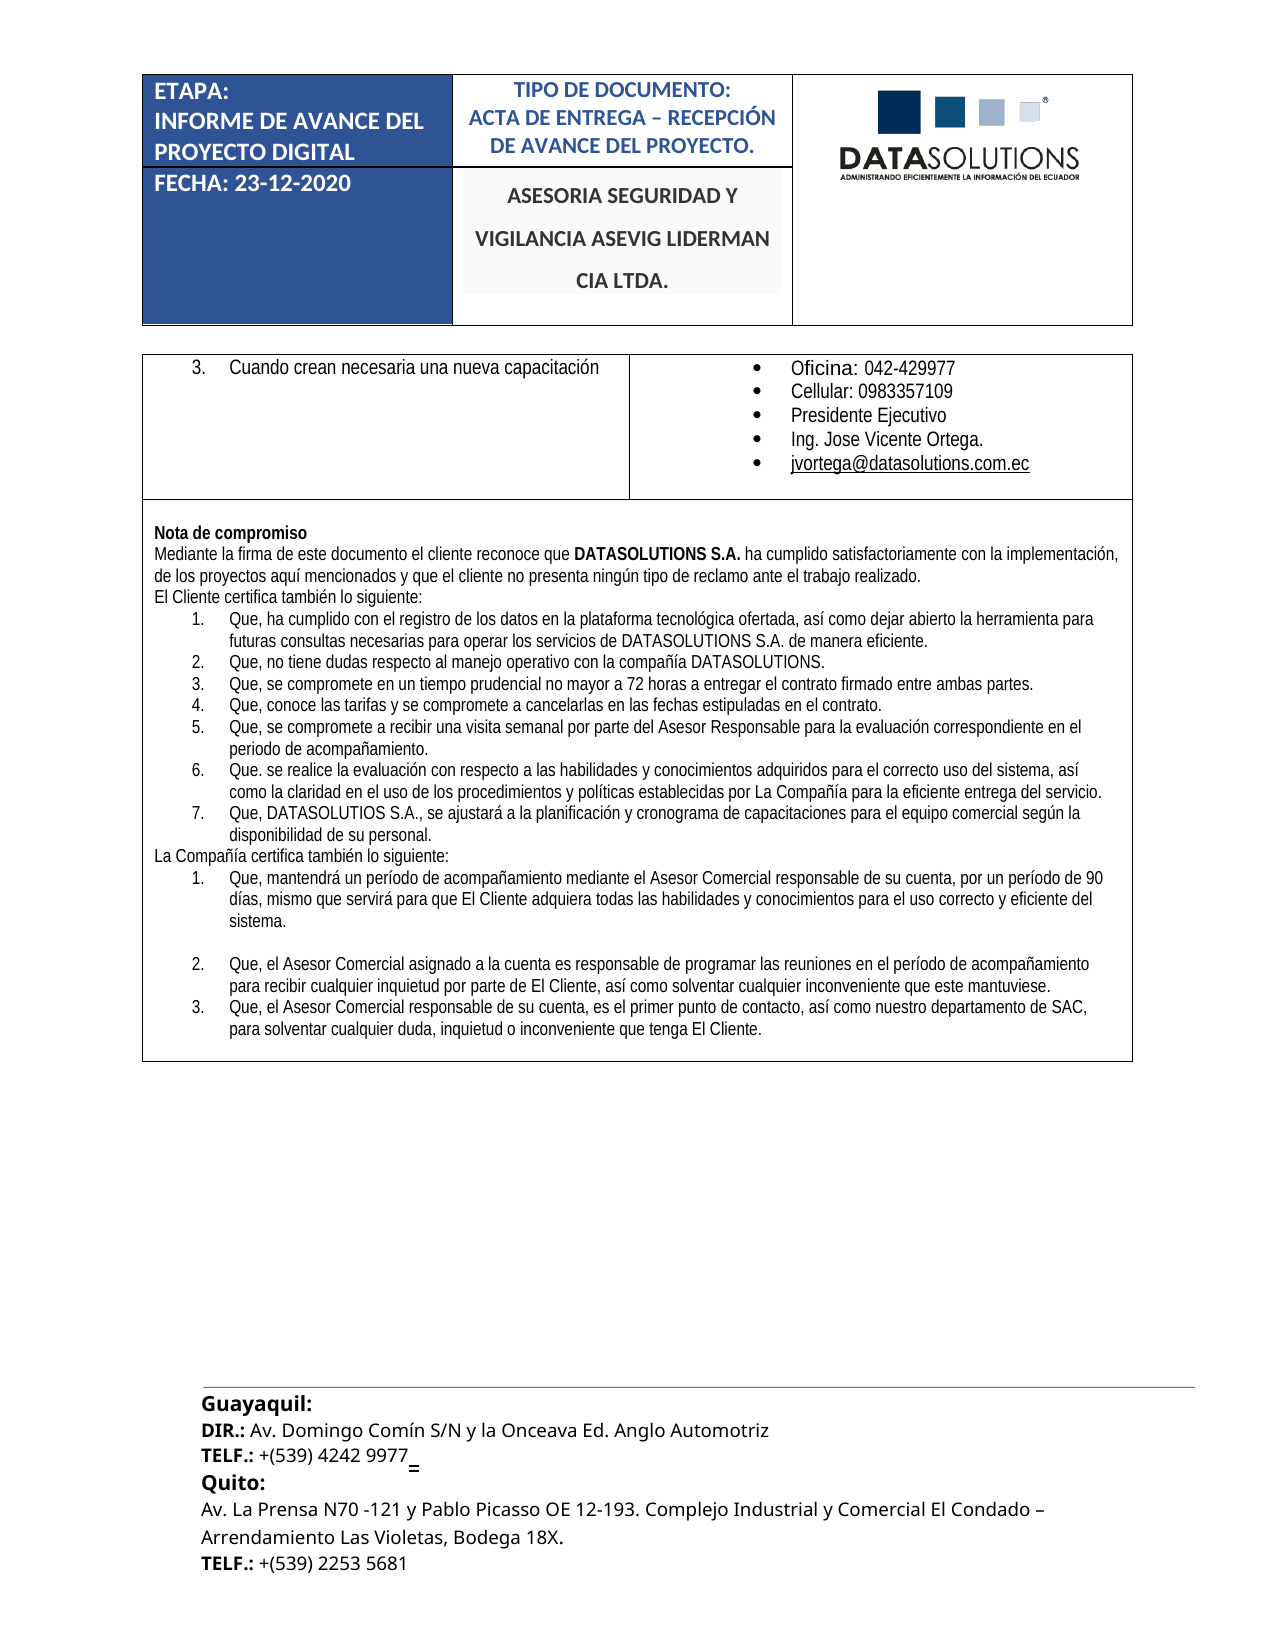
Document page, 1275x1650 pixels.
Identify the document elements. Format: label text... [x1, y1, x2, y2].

table_cell Nota de compromiso Mediante la firma de este documento el cliente reconoce que DATASOLUTIONS S.A. ha cumplido satisfactoriamente con la implementación, de los proyectos aquí mencionados y que el cliente no presenta ningún tipo de reclamo ante el trabajo realizado. El Cliente certifica también lo siguiente: Que, ha cumplido con el registro de los datos en la plataforma tecnológica ofertada, así como dejar abierto la herramienta para futuras consultas necesarias para operar los servicios de DATASOLUTIONS S.A. de manera eficiente. Que, no tiene dudas respecto al manejo operativo con la compañía DATASOLUTIONS. Que, se compromete en un tiempo prudencial no mayor a 72 horas a entregar el contrato firmado entre ambas partes. Que, conoce las tarifas y se compromete a cancelarlas en las fechas estipuladas en el contrato. Que, se compromete a recibir una visita semanal por parte del Asesor Responsable para la evaluación correspondiente en el periodo de acompañamiento. Que. se realice la evaluación con respecto a las habilidades y conocimientos adquiridos para el correcto uso del sistema, así como la claridad en el uso de los procedimientos y políticas establecidas por La Compañía para la eficiente entrega del servicio. Que, DATASOLUTIOS S.A., se ajustará a la planificación y cronograma de capacitaciones para el equipo comercial según la disponibilidad de su personal. La Compañía certifica también lo siguiente: Que, mantendrá un período de acompañamiento mediante el Asesor Comercial responsable de su cuenta, por un período de 90 días, mismo que servirá para que El Cliente adquiera todas las habilidades y conocimientos para el uso correcto y eficiente del sistema. Que, el Asesor Comercial asignado a la cuenta es responsable de programar las reuniones en el período de acompañamiento para recibir cualquier inquietud por parte de El Cliente, así como solventar cualquier inconveniente que este mantuviese. Que, el Asesor Comercial responsable de su cuenta, es el primer punto de contacto, así como nuestro departamento de SAC, para solventar cualquier duda, inquietud o inconveniente que tenga El Cliente. [143, 500, 1132, 1061]
picture [838, 86, 1079, 181]
